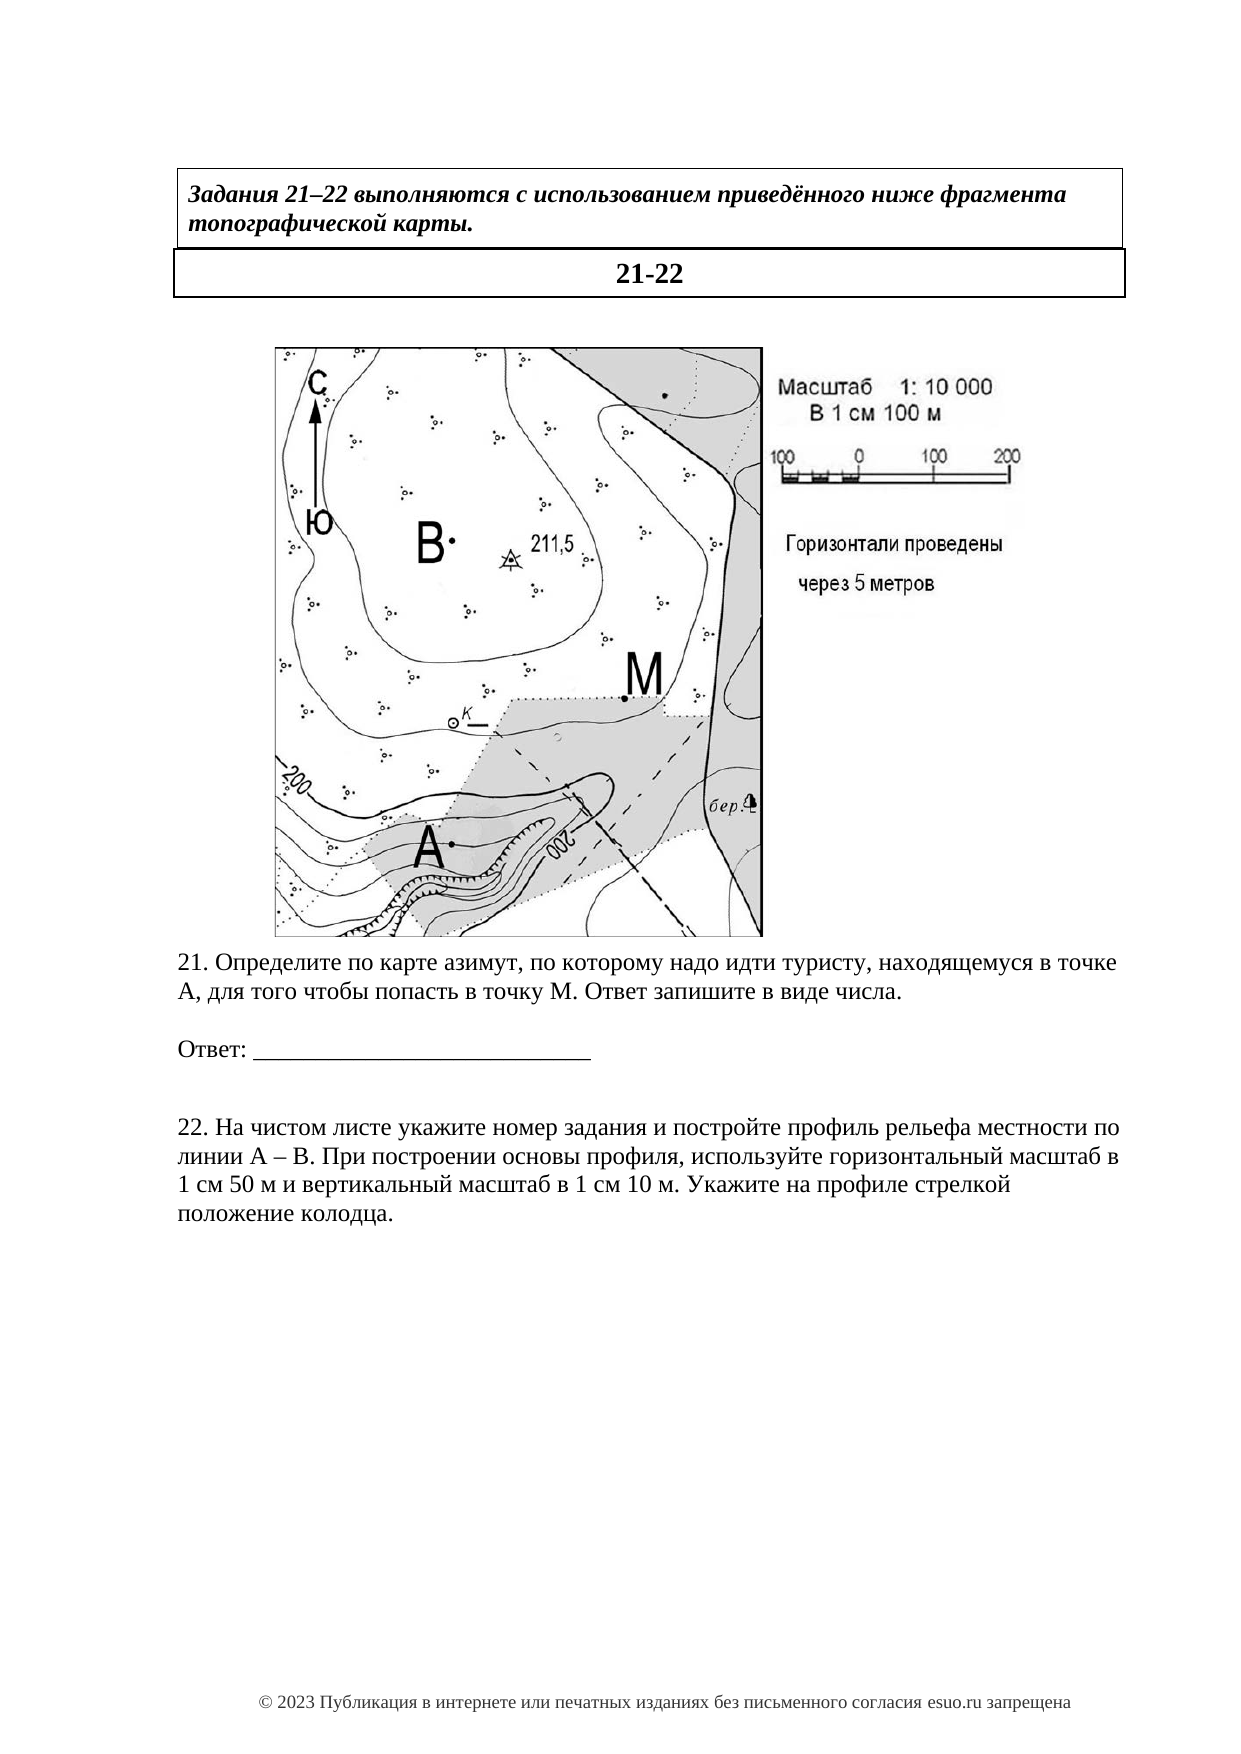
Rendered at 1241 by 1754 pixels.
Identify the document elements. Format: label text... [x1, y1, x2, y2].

text 22. На чистом листе укажите номер задания и постройте профиль рельефа местности по линии А – В. При построении основы профиля, используйте горизонтальный масштаб в 1 см 50 м и вертикальный масштаб в 1 см 10 м. Укажите на профиле стрелкой положение колодца. [177, 1112, 1122, 1227]
table_header Задания 21–22 выполняются с использованием приведённого ниже фрагмента топографической карты. [178, 169, 1122, 247]
subtitle 21-22 [175, 250, 1124, 296]
text 21. Определите по карте азимут, по которому надо идти туристу, находящемуся в точке А, для того чтобы попасть в точку М. Ответ запишите в виде числа. Ответ: ___________________________ [177, 947, 1122, 1062]
picture [274, 347, 1025, 937]
